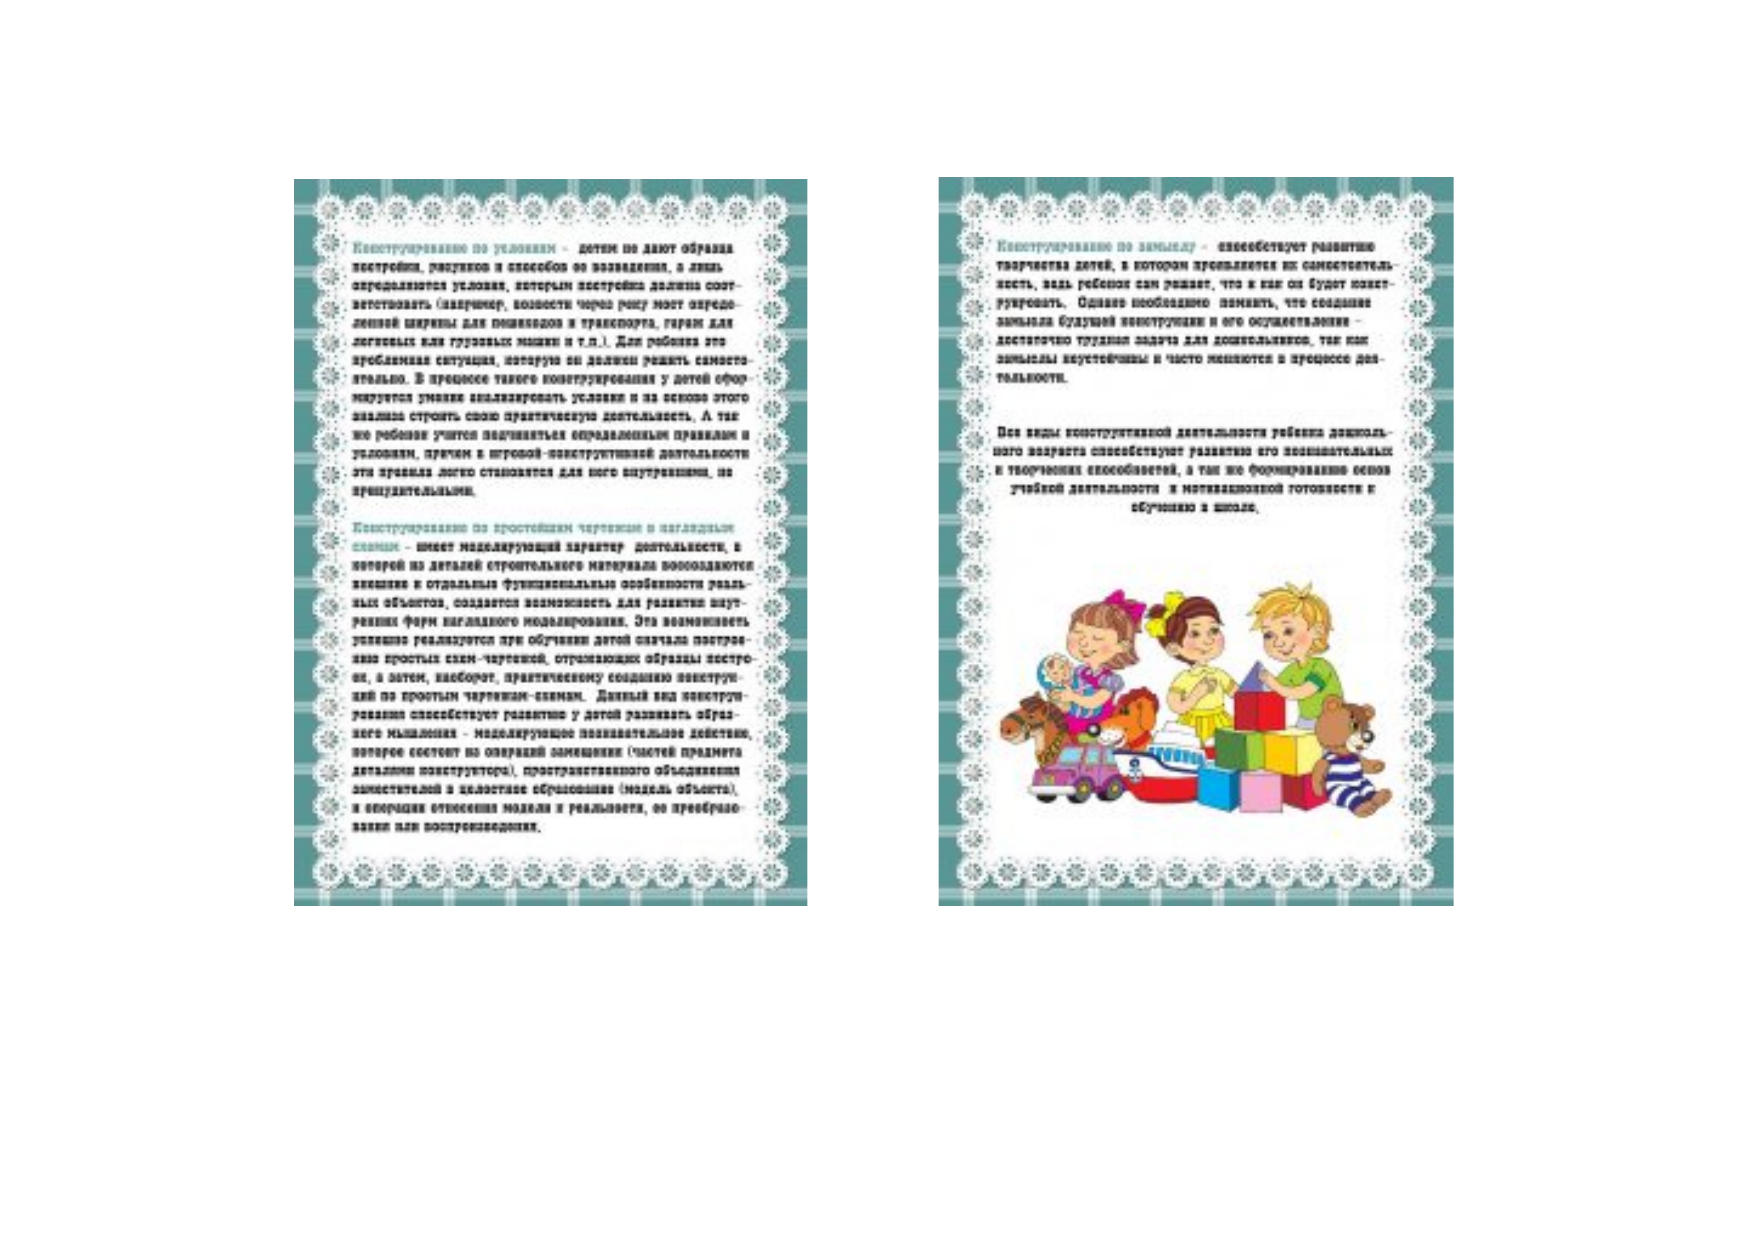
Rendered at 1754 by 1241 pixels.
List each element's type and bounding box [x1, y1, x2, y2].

picture [294, 179, 808, 906]
picture [938, 177, 1454, 906]
